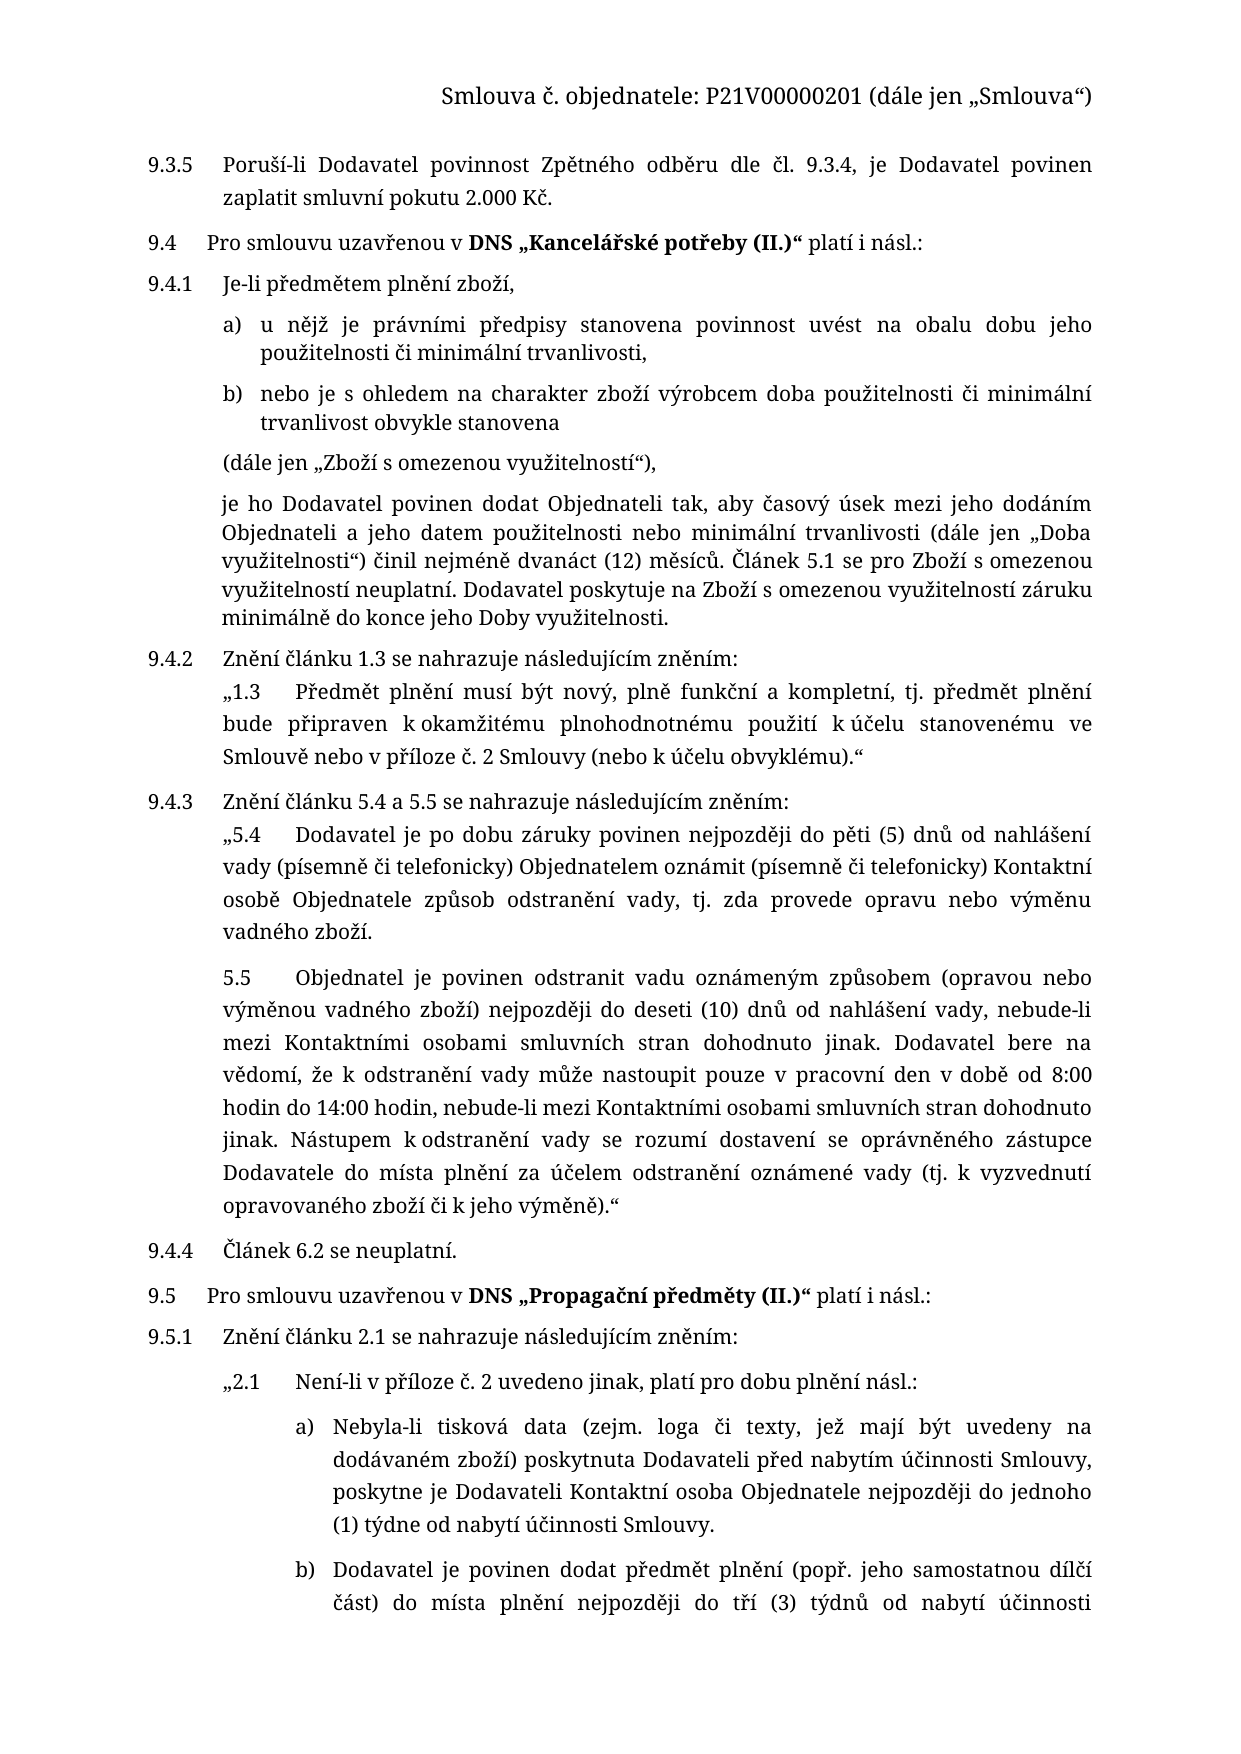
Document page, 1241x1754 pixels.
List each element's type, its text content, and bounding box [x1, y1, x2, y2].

list Poruší-li Dodavatel povinnost Zpětného odběru dle čl. 9.3.4, je Dodavatel povinen zaplatit smluvní pokutu 2.000 Kč. [148, 150, 1093, 211]
text je ho Dodavatel povinen dodat Objednateli tak, aby časový úsek mezi jeho dodáním Objednateli a jeho datem použitelnosti nebo minimální trvanlivosti (dále jen „Doba využitelnosti“) činil nejméně dvanáct (12) měsíců. Článek 5.1 se pro Zboží s omezenou využitelností neuplatní. Dodavatel poskytuje na Zboží s omezenou využitelností záruku minimálně do konce jeho Doby využitelnosti. [221, 489, 1093, 632]
list Znění článku 1.3 se nahrazuje následujícím zněním: [148, 644, 1093, 673]
list Je-li předmětem plnění zboží, [148, 269, 1093, 297]
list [295, 1555, 1093, 1616]
list Znění článku 5.4 a 5.5 se nahrazuje následujícím zněním: [148, 787, 1093, 816]
list nebo je s ohledem na charakter zboží výrobcem doba použitelnosti či minimální trvanlivost obvykle stanovena [223, 379, 1093, 436]
list Pro smlouvu uzavřenou v DNS „Propagační předměty (II.)“ platí i násl.: [148, 1281, 1093, 1309]
list Znění článku 2.1 se nahrazuje následujícím zněním: [148, 1322, 1093, 1350]
list u nějž je právními předpisy stanovena povinnost uvést na obalu dobu jeho použitelnosti či minimální trvanlivosti, [223, 310, 1093, 367]
list Článek 6.2 se neuplatní. [148, 1236, 1093, 1264]
list „2.1 Není-li v příloze č. 2 uvedeno jinak, platí pro dobu plnění násl.: [223, 1367, 1093, 1396]
list „5.4 Dodavatel je po dobu záruky povinen nejpozději do pěti (5) dnů od nahlášení vady (písemně či telefonicky) Objednatelem oznámit (písemně či telefonicky) Kontaktní osobě Objednatele způsob odstranění vady, tj. zda provede opravu nebo výměnu vadného zboží. [223, 820, 1093, 946]
list Nebyla-li tisková data (zejm. loga či texty, jež mají být uvedeny na dodávaném zboží) poskytnuta Dodavateli před nabytím účinnosti Smlouvy, poskytne je Dodavateli Kontaktní osoba Objednatele nejpozději do jednoho (1) týdne od nabytí účinnosti Smlouvy. [295, 1412, 1093, 1538]
list „1.3 Předmět plnění musí být nový, plně funkční a kompletní, tj. předmět plnění bude připraven k okamžitému plnohodnotnému použití k účelu stanovenému ve Smlouvě nebo v příloze č. 2 Smlouvy (nebo k účelu obvyklému).“ [223, 677, 1093, 770]
list Pro smlouvu uzavřenou v DNS „Kancelářské potřeby (II.)“ platí i násl.: [148, 228, 1093, 256]
list 5.5 Objednatel je povinen odstranit vadu oznámeným způsobem (opravou nebo výměnou vadného zboží) nejpozději do deseti (10) dnů od nahlášení vady, nebude-li mezi Kontaktními osobami smluvních stran dohodnuto jinak. Dodavatel bere na vědomí, že k odstranění vady může nastoupit pouze v pracovní den v době od 8:00 hodin do 14:00 hodin, nebude-li mezi Kontaktními osobami smluvních stran dohodnuto jinak. Nástupem k odstranění vady se rozumí dostavení se oprávněného zástupce Dodavatele do místa plnění za účelem odstranění oznámené vady (tj. k vyzvednutí opravovaného zboží či k jeho výměně).“ [223, 963, 1093, 1219]
text (dále jen „Zboží s omezenou využitelností“), [223, 448, 1093, 477]
